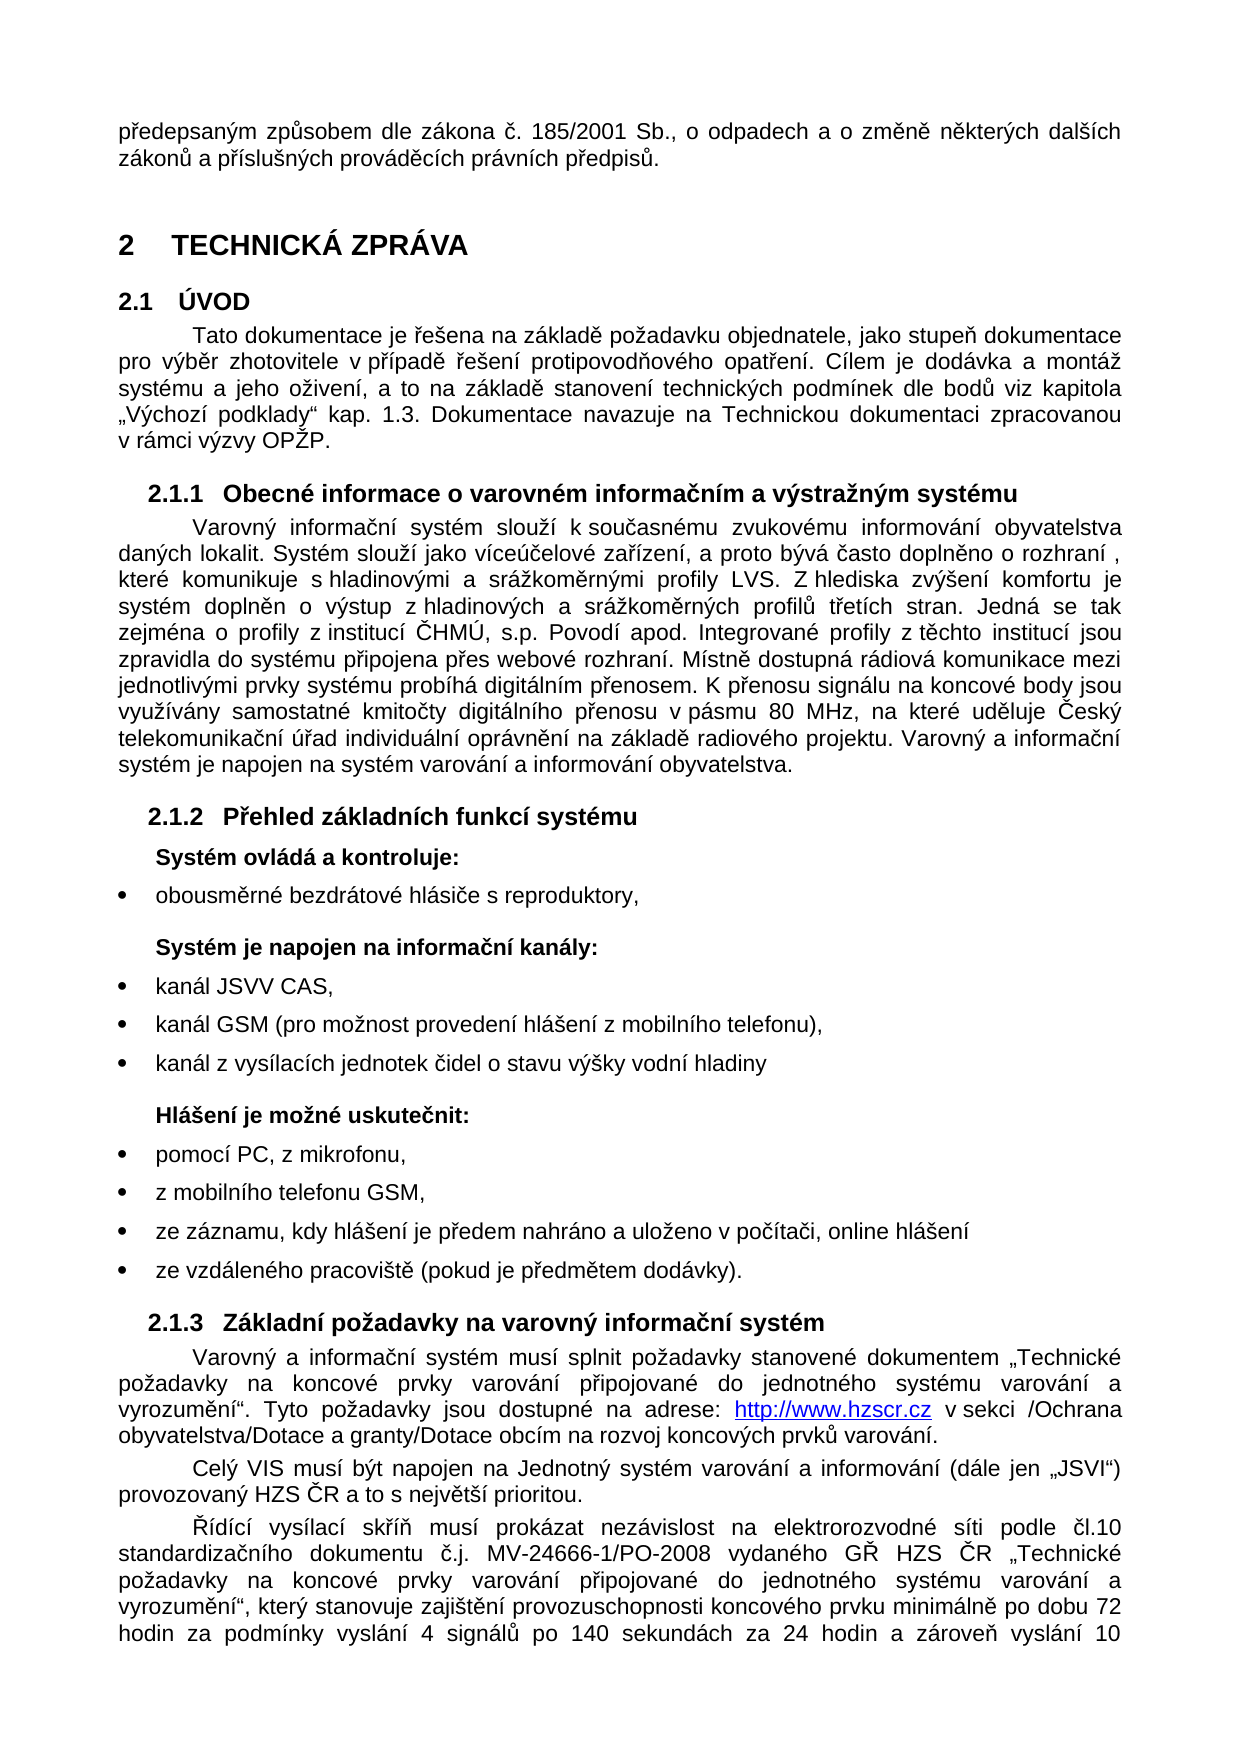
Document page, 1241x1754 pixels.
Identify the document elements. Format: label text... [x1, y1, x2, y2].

text Systém je napojen na informační kanály: [118, 934, 1122, 960]
list Základní požadavky na varovný informační systém [148, 1308, 1122, 1337]
text Tato dokumentace je řešena na základě požadavku objednatele, jako stupeň dokumentace pro výběr zhotovitele v případě řešení protipovodňového opatření. Cílem je dodávka a montáž systému a jeho oživení, a to na základě stanovení technických podmínek dle bodů viz kapitola „Výchozí podklady“ kap. 1.3. Dokumentace navazuje na Technickou dokumentaci zpracovanou v rámci výzvy OPŽP. [118, 322, 1122, 454]
list Obecné informace o varovném informačním a výstražným systému [148, 479, 1122, 507]
text Varovný a informační systém musí splnit požadavky stanovené dokumentem „Technické požadavky na koncové prvky varování připojované do jednotného systému varování a vyrozumění“. Tyto požadavky jsou dostupné na adrese: http://www.hzscr.cz v sekci /Ochrana obyvatelstva/Dotace a granty/Dotace obcím na rozvoj koncových prvků varování. [118, 1343, 1122, 1449]
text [118, 118, 1122, 171]
list pomocí PC, z mikrofonu, [118, 1141, 1122, 1167]
text Systém ovládá a kontroluje: [118, 843, 1122, 870]
list Technická zpráva [118, 228, 1122, 262]
list ze záznamu, kdy hlášení je předem nahráno a uloženo v počítači, online hlášení [118, 1218, 1122, 1244]
list ze vzdáleného pracoviště (pokud je předmětem dodávky). [118, 1257, 1122, 1283]
text Celý VIS musí být napojen na Jednotný systém varování a informování (dále jen „JSVI“) provozovaný HZS ČR a to s největší prioritou. [118, 1455, 1122, 1508]
list Přehled základních funkcí systému [148, 802, 1122, 831]
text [118, 1514, 1122, 1646]
list ÚVOD [118, 287, 1122, 316]
list kanál z vysílacích jednotek čidel o stavu výšky vodní hladiny [118, 1050, 1122, 1077]
list obousměrné bezdrátové hlásiče s reproduktory, [118, 882, 1122, 909]
text Varovný informační systém slouží k současnému zvukovému informování obyvatelstva daných lokalit. Systém slouží jako víceúčelové zařízení, a proto bývá často doplněno o rozhraní , které komunikuje s hladinovými a srážkoměrnými profily LVS. Z hlediska zvýšení komfortu je systém doplněn o výstup z hladinových a srážkoměrných profilů třetích stran. Jedná se tak zejména o profily z institucí ČHMÚ, s.p. Povodí apod. Integrované profily z těchto institucí jsou zpravidla do systému připojena přes webové rozhraní. Místně dostupná rádiová komunikace mezi jednotlivými prvky systému probíhá digitálním přenosem. K přenosu signálu na koncové body jsou využívány samostatné kmitočty digitálního přenosu v pásmu 80 MHz, na které uděluje Český telekomunikační úřad individuální oprávnění na základě radiového projektu. Varovný a informační systém je napojen na systém varování a informování obyvatelstva. [118, 514, 1122, 777]
list kanál JSVV CAS, [118, 973, 1122, 999]
list z mobilního telefonu GSM, [118, 1179, 1122, 1206]
text Hlášení je možné uskutečnit: [118, 1102, 1122, 1128]
list kanál GSM (pro možnost provedení hlášení z mobilního telefonu), [118, 1011, 1122, 1038]
